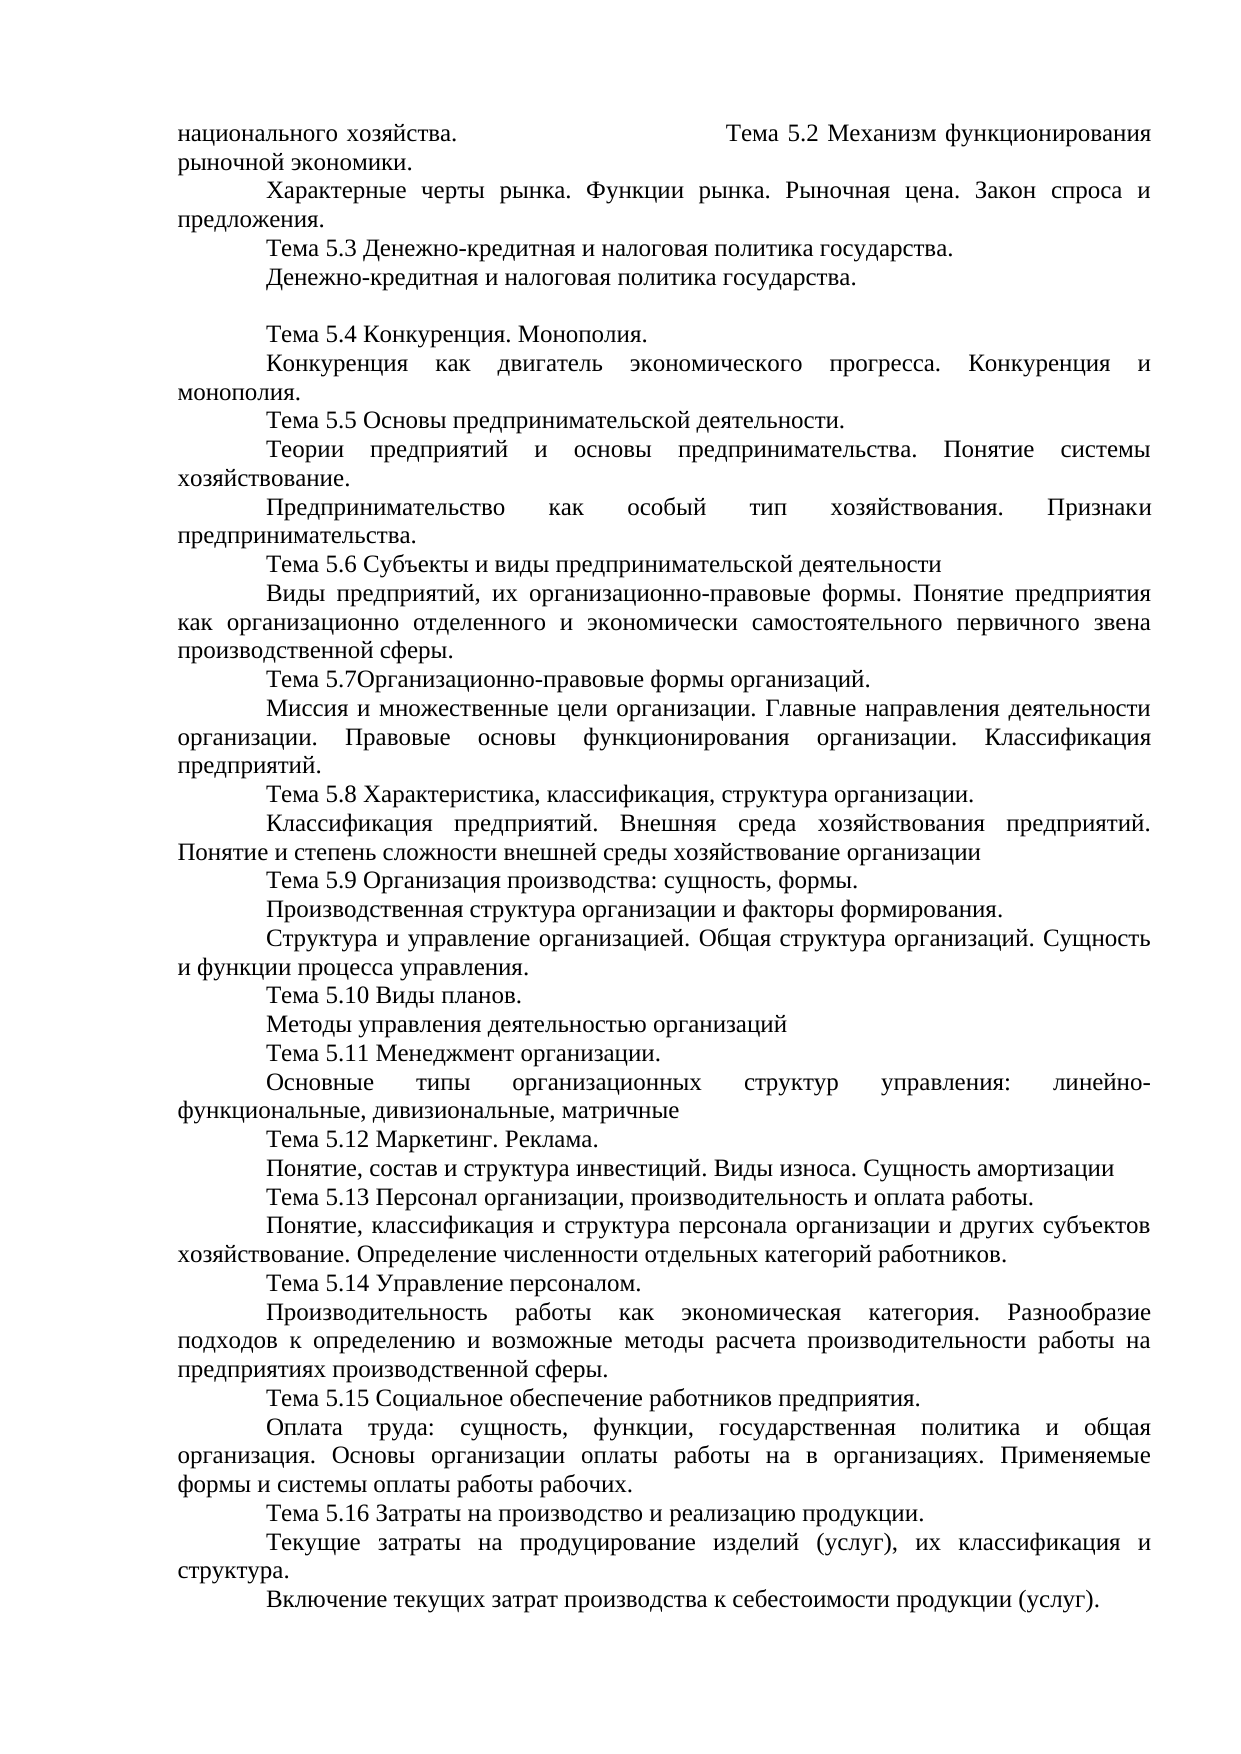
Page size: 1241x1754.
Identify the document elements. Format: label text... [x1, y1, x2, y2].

text Основные типы организационных структур управления: линейно-функциональные, дивизиональные, матричные [177, 1067, 1152, 1124]
text Тема 5.12 Маркетинг. Реклама. [177, 1124, 1152, 1153]
text Понятие, состав и структура инвестиций. Виды износа. Сущность амортизации [177, 1153, 1152, 1182]
text Тема 5.6 Субъекты и виды предпринимательской деятельности [177, 549, 1152, 578]
text Тема 5.16 Затраты на производство и реализацию продукции. [177, 1498, 1152, 1527]
text Характерные черты рынка. Функции рынка. Рыночная цена. Закон спроса и предложения. [177, 176, 1152, 233]
text Структура и управление организацией. Общая структура организаций. Сущность и функции процесса управления. [177, 923, 1152, 981]
text Тема 5.4 Конкуренция. Монополия. [177, 319, 1152, 348]
text Оплата труда: сущность, функции, государственная политика и общая организация. Основы организации оплаты работы на в организациях. Применяемые формы и системы оплаты работы рабочих. [177, 1412, 1152, 1498]
text Тема 5.10 Виды планов. [177, 981, 1152, 1009]
text Производительность работы как экономическая категория. Разнообразие подходов к определению и возможные методы расчета производительности работы на предприятиях производственной сферы. [177, 1297, 1152, 1383]
text Тема 5.13 Персонал организации, производительность и оплата работы. [177, 1182, 1152, 1211]
text Методы управления деятельностью организаций [177, 1009, 1152, 1038]
text Предпринимательство как особый тип хозяйствования. Признаки предпринимательства. [177, 492, 1152, 549]
text Тема 5.7Организационно-правовые формы организаций. [177, 664, 1152, 693]
text Виды предприятий, их организационно-правовые формы. Понятие предприятия как организационно отделенного и экономически самостоятельного первичного звена производственной сферы. [177, 578, 1152, 664]
text Тема 5.5 Основы предпринимательской деятельности. [177, 406, 1152, 434]
text Понятие, классификация и структура персонала организации и других субъектов хозяйствование. Определение численности отдельных категорий работников. [177, 1211, 1152, 1268]
text Тема 5.14 Управление персоналом. [177, 1268, 1152, 1297]
text Текущие затраты на продуцирование изделий (услуг), их классификация и структура. [177, 1527, 1152, 1584]
text Тема 5.11 Менеджмент организации. [177, 1038, 1152, 1067]
text Конкуренция как двигатель экономического прогресса. Конкуренция и монополия. [177, 348, 1152, 406]
text Классификация предприятий. Внешняя среда хозяйствования предприятий. Понятие и степень сложности внешней среды хозяйствование организации [177, 808, 1152, 866]
text Тема 5.15 Социальное обеспечение работников предприятия. [177, 1383, 1152, 1412]
text Тема 5.9 Организация производства: сущность, формы. [177, 866, 1152, 894]
text Включение текущих затрат производства к себестоимости продукции (услуг). [177, 1584, 1152, 1613]
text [177, 118, 1152, 176]
text Теории предприятий и основы предпринимательства. Понятие системы хозяйствование. [177, 434, 1152, 492]
text Тема 5.8 Характеристика, классификация, структура организации. [177, 779, 1152, 808]
text Миссия и множественные цели организации. Главные направления деятельности организации. Правовые основы функционирования организации. Классификация предприятий. [177, 693, 1152, 779]
text Тема 5.3 Денежно-кредитная и налоговая политика государства. [177, 233, 1152, 262]
text Денежно-кредитная и налоговая политика государства. [177, 262, 1152, 291]
text Производственная структура организации и факторы формирования. [177, 894, 1152, 923]
